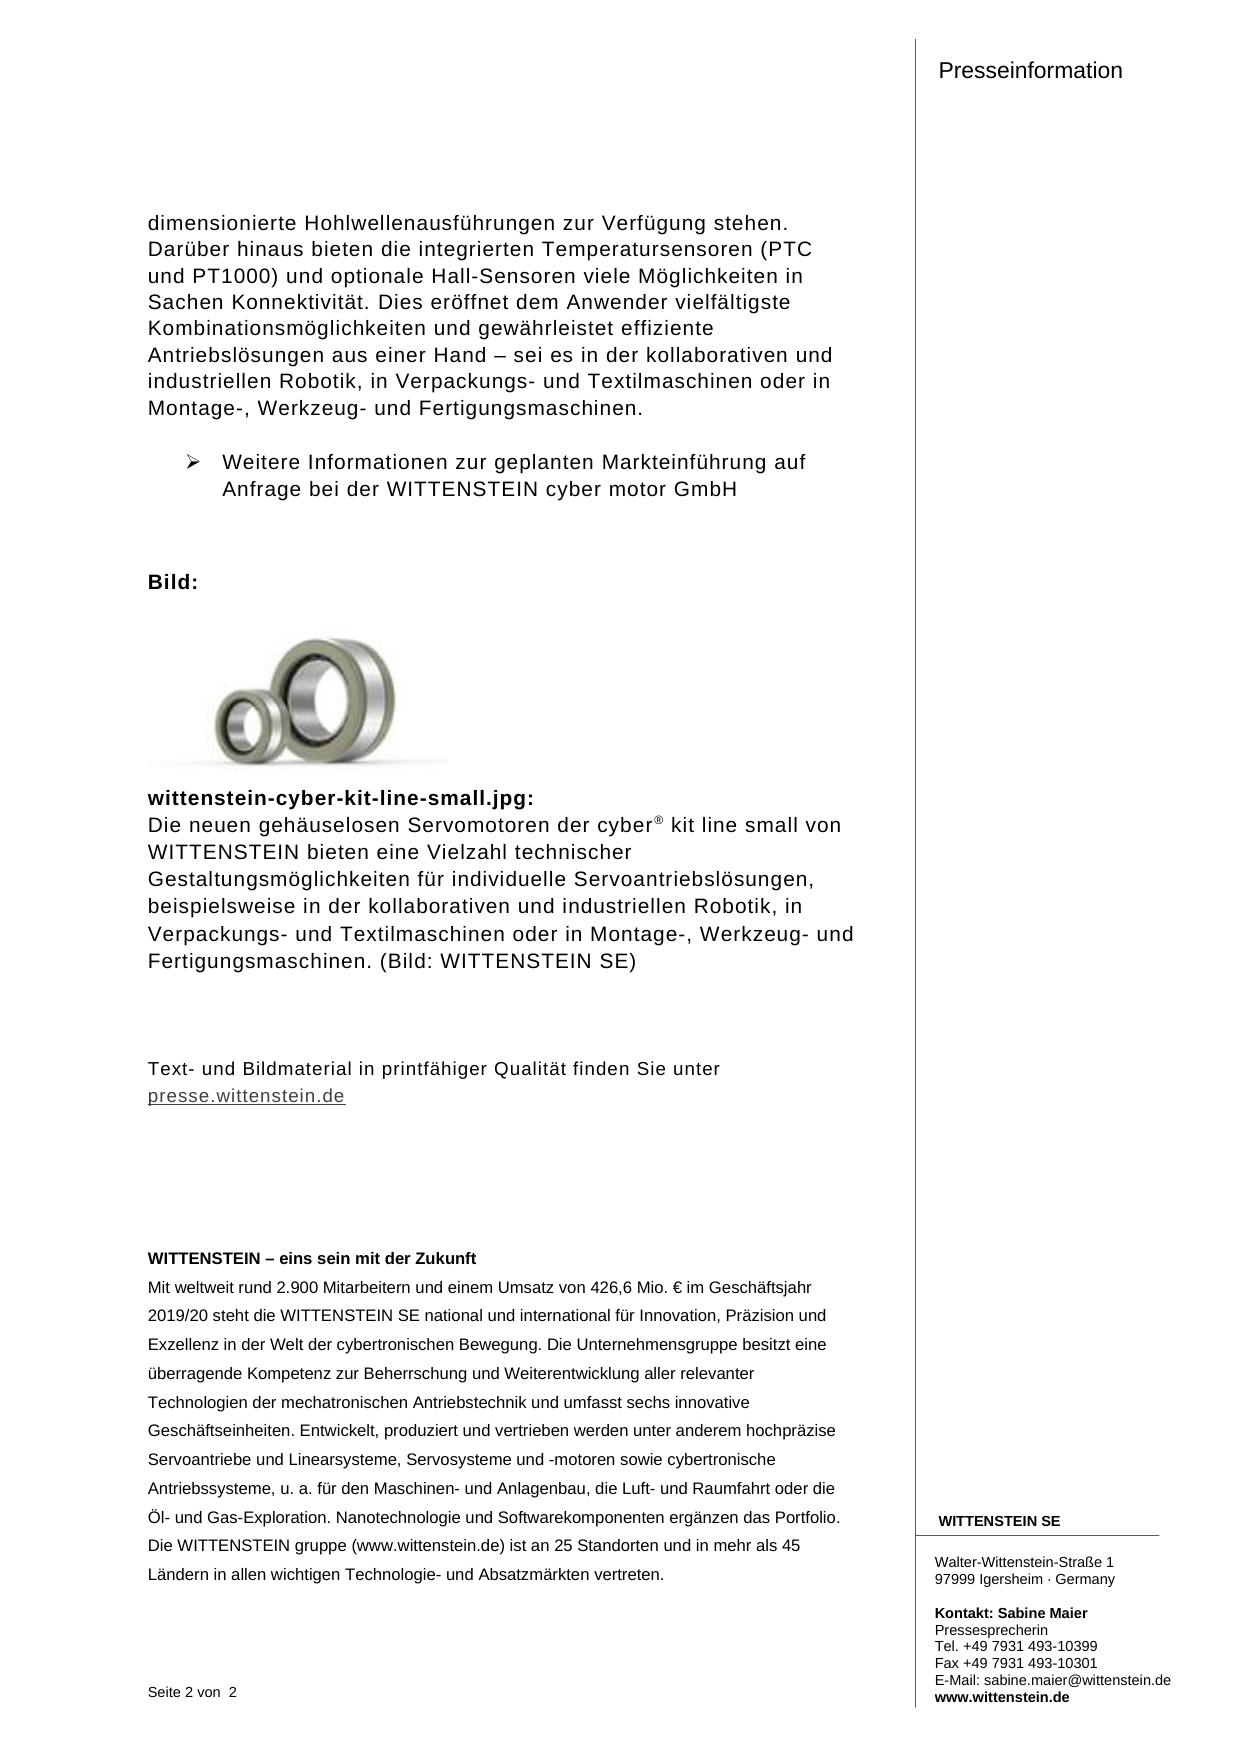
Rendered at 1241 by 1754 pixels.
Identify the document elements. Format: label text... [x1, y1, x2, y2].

text wittenstein-cyber-kit-line-small.jpg: [148, 784, 856, 811]
text WITTENSTEIN – eins sein mit der Zukunft [148, 1249, 856, 1268]
list Weitere Informationen zur geplanten Markteinführung auf Anfrage bei der WITTENSTEIN cyber motor GmbH [185, 448, 856, 502]
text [148, 211, 856, 419]
text Mit weltweit rund 2.900 Mitarbeitern und einem Umsatz von 426,6 Mio. € im Geschäftsjahr 2019/20 steht die WITTENSTEIN SE national und international für Innovation, Präzision und Exzellenz in der Welt der cybertronischen Bewegung. Die Unternehmensgruppe besitzt eine überragende Kompetenz zur Beherrschung und Weiterentwicklung aller relevanter Technologien der mechatronischen Antriebstechnik und umfasst sechs innovative Geschäftseinheiten. Entwickelt, produziert und vertrieben werden unter anderem hochpräzise Servoantriebe und Linearsysteme, Servosysteme und -motoren sowie cybertronische Antriebssysteme, u. a. für den Maschinen- und Anlagenbau, die Luft- und Raumfahrt oder die Öl- und Gas-Exploration. Nanotechnologie und Softwarekomponenten ergänzen das Portfolio. Die WITTENSTEIN gruppe (www.wittenstein.de) ist an 25 Standorten und in mehr als 45 Ländern in allen wichtigen Technologie- und Absatzmärkten vertreten. [148, 1277, 856, 1584]
text Bild: [148, 565, 856, 596]
picture [147, 596, 447, 782]
text Die neuen gehäuselosen Servomotoren der cyber® kit line small von WITTENSTEIN bieten eine Vielzahl technischer Gestaltungsmöglichkeiten für individuelle Servoantriebslösungen, beispielsweise in der kollaborativen und industriellen Robotik, in Verpackungs- und Textilmaschinen oder in Montage-, Werkzeug- und Fertigungsmaschinen. (Bild: WITTENSTEIN SE) [148, 811, 856, 973]
text Text- und Bildmaterial in printfähiger Qualität finden Sie unter presse.wittenstein.de [148, 1054, 856, 1108]
